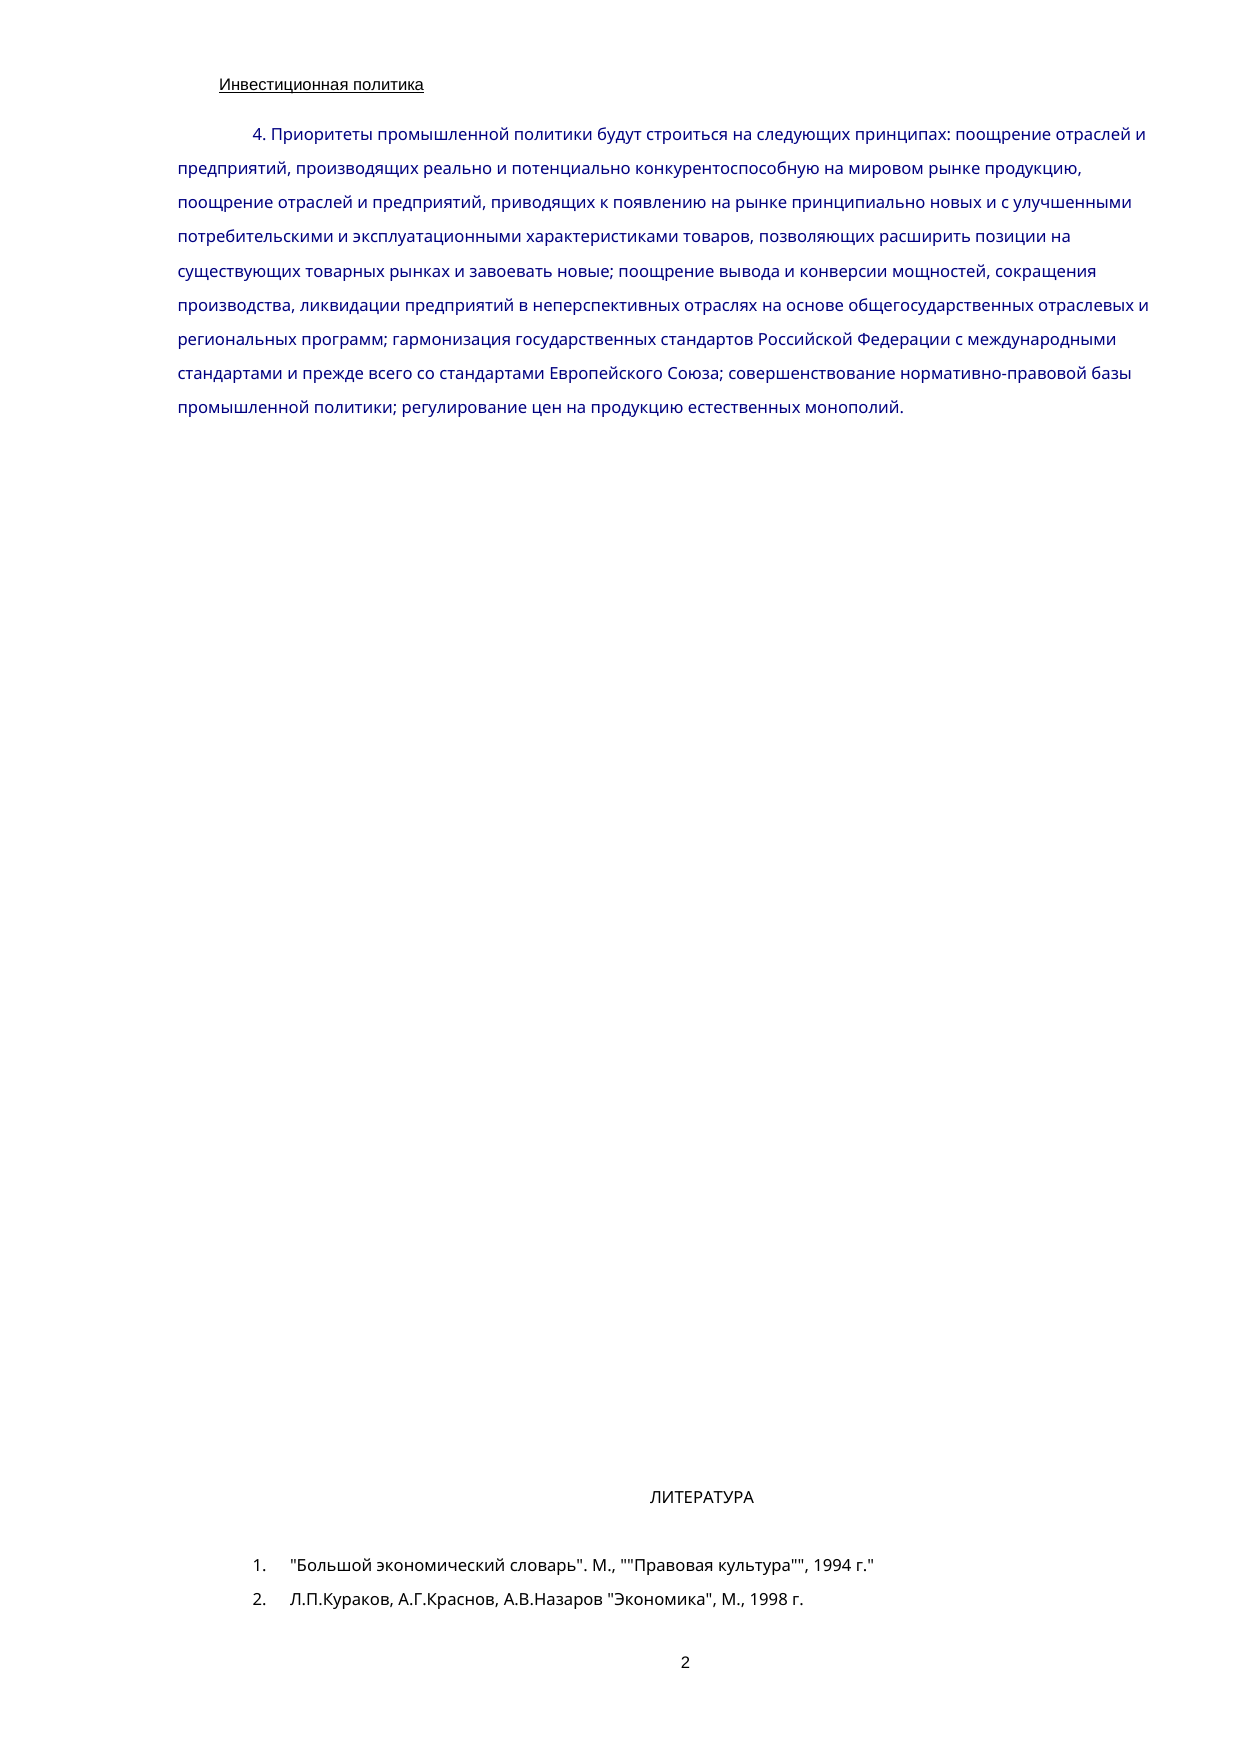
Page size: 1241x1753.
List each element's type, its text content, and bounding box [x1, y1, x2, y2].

text 4. Приоритеты промышленной политики будут строиться на следующих принципах: поощрение отраслей и предприятий, производящих реально и потенциально конкурентоспособную на мировом рынке продукцию, поощрение отраслей и предприятий, приводящих к появлению на рынке принципиально новых и с улучшенными потребительскими и эксплуатационными характеристиками товаров, позволяющих расширить позиции на существующих товарных рынках и завоевать новые; поощрение вывода и конверсии мощностей, сокращения производства, ликвидации предприятий в неперспективных отраслях на основе общегосударственных отраслевых и региональных программ; гармонизация государственных стандартов Российской Федерации с международными стандартами и прежде всего со стандартами Европейского Союза; совершенствование нормативно-правовой базы промышленной политики; регулирование цен на продукцию естественных монополий. [177, 123, 1152, 418]
list "Большой экономический словарь". М., ""Правовая культура"", 1994 г." [252, 1553, 1152, 1576]
text ЛИТЕРАТУРА [177, 1485, 1152, 1508]
list Л.П.Кураков, А.Г.Краснов, А.В.Назаров "Экономика", М., 1998 г. [252, 1588, 1152, 1610]
